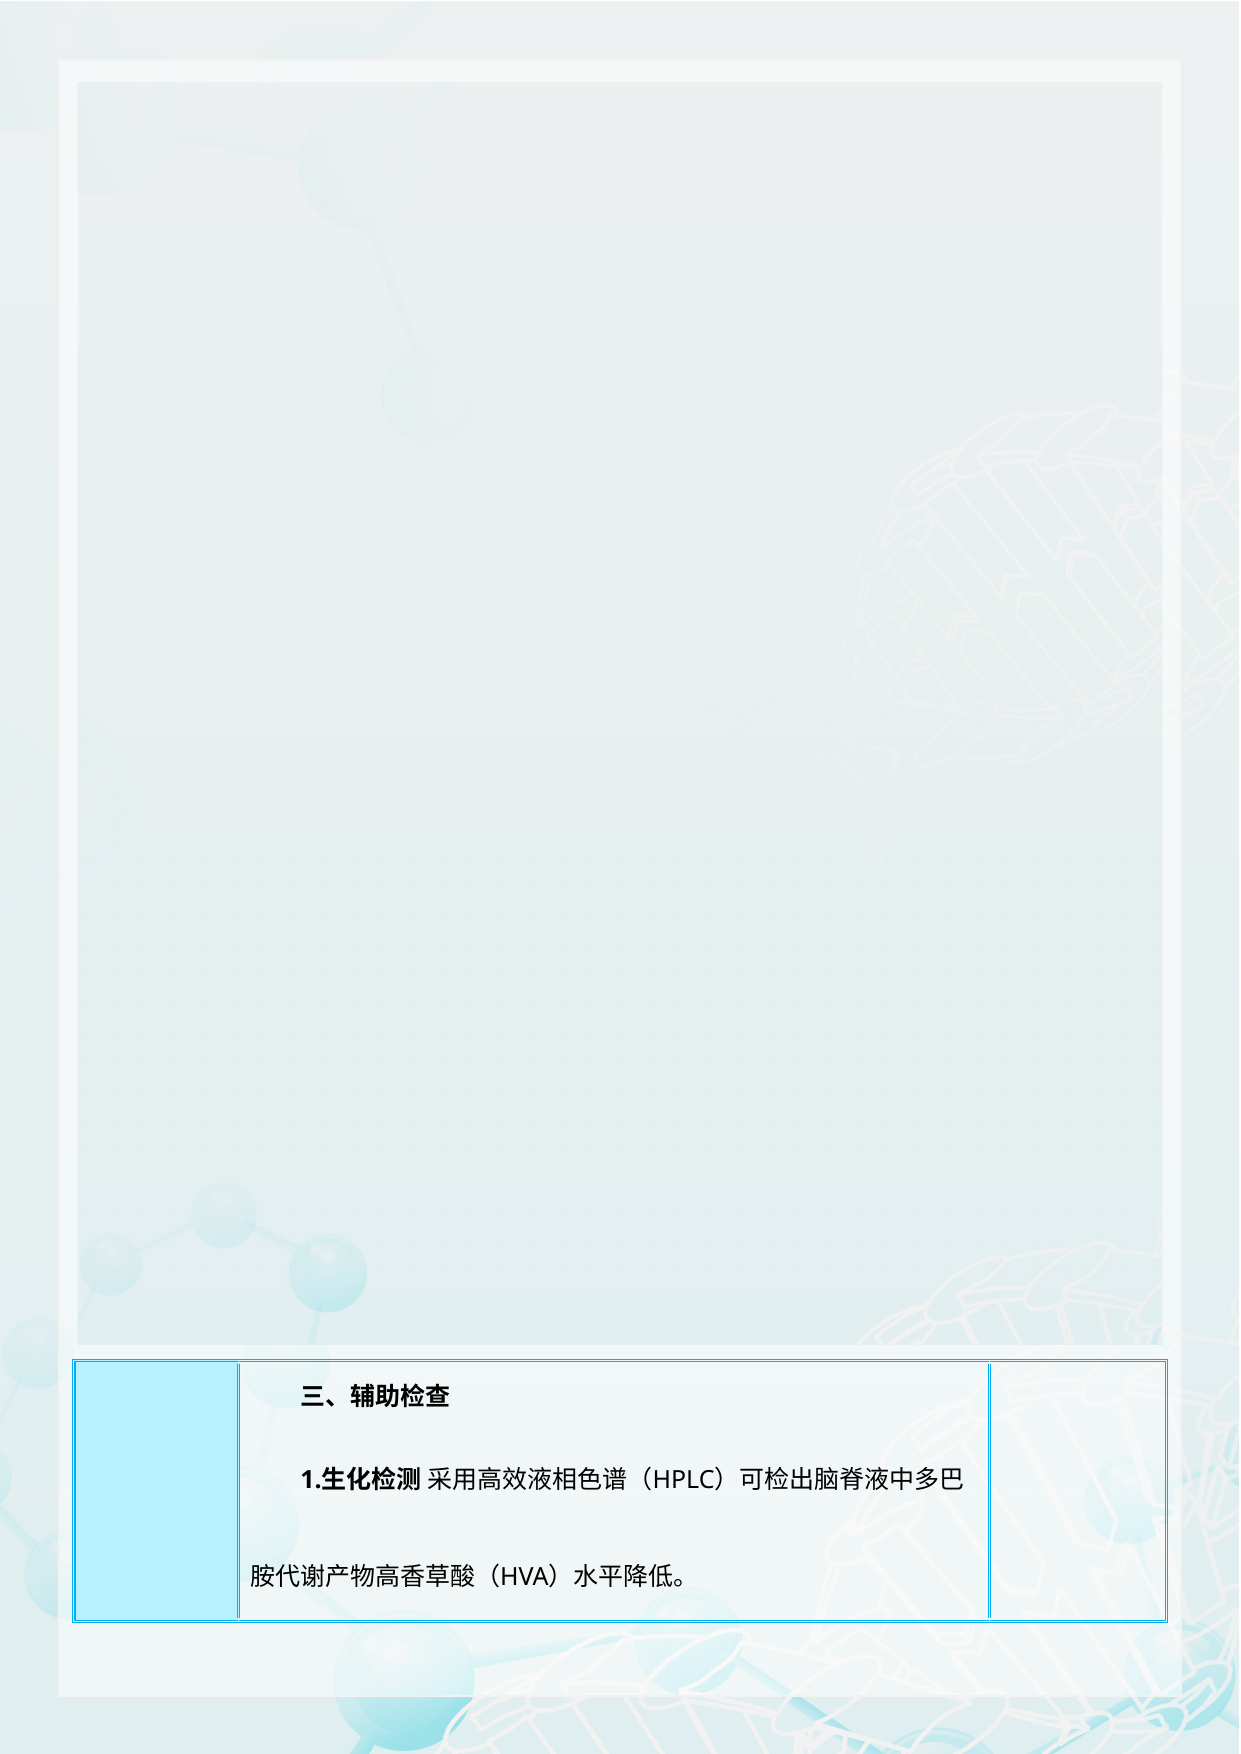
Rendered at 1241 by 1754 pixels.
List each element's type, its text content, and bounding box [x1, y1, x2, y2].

picture [0, 1, 1240, 1754]
table_cell 知识讲解（45min） [76, 1360, 239, 1620]
table_cell 通过教师讲解，了解帕金森病的基本理论知识。 [990, 1362, 1165, 1620]
table_cell 【教师】展示帕金森病 一、病因及发病机制 病因未明。遗传及环境因素、老龄化等均可能参与 PD 多 巴胺能神经元的变性死亡过程。其中人口老龄化是 PD 发病的危险因素之一，遗传因素在 PD 发病机制中起着重要的作用。 环境因素与接触农业或工业毒物有关，如除草剂、杀虫剂等可能是本病的发病因素之一。 二、临床表现 帕金森病起病隐袭，进展缓慢。首发症状通常是一侧肢体的震颤或活动笨拙，进而累及对侧肢体。临床上主要表现为静止性震颤、运动迟缓、肌强直和姿势步态障碍。 1. 静止性震颤 多数患者以震颤为首发症状，始于一侧上肢远端，静止时出现或明显，随意运动时减轻或停止，精神紧张时加剧，入睡后消失。手部静止性震颤在行走时加重。典型的表现是频率为 4 ～ 6Hz 的“搓丸样”震颤。 2. 肌强直 患者的肢体、颈部或躯干阻力增加呈故“铅管样强直”。合并有肢体震颤时，可在均匀阻力中出现断续停顿，如转动齿轮，故称“齿轮样强直”。 3. 运动迟缓 运动迟缓指动作变慢，主动运动丧失。面部表情减少，瞬目减少称为面具脸。写字可变慢，字迹变小，称为“小写症”。洗漱、穿衣和其他精细动作可变得笨拙、不灵活。行走的速度变慢，常曳行，手臂摆动幅度会逐渐减少甚至消失，步距变小。 4. 姿势步态障碍 中晚期出现姿势反射消失，平衡失调，易跌倒。姿势反射可通过后拉试验来检测。检查者站在患者的背后，嘱患者做好准备后牵拉其双肩。正常人能在后退一步之内恢复正常直立。而姿势反射消失的患者往往要后退三步以上或是需要人搀扶才能直立。PD 患者行走时常常会越走越快，不易止步，称为慌张步态。 5. 其他表现 以自主神经功能障碍较普遍，如汗液、唾液及皮脂分泌过多，顽固性便秘，直立性低血压等。 三、辅助检查 1.生化检测 采用高效液相色谱（HPLC）可检出脑脊液中多巴胺代谢产物高香草酸（HVA）水平降低。 2.基因检测 采用DNA印迹技术、聚合酶链反应技术（PCR）、DNA序列分析等可发现帕金森病易感基因。 3.功能影像学检测 采用正电子发射计算机断层扫描（PET）、单光子发射计算机断层扫描（SPECT）进行脑功能显像检测。功能影像学检测对PD的早期诊断及监测病情进展有一定价值。 4. 颅脑 CT、MRI 缺乏特征性改变，可显示脑沟增宽、脑室扩大。 四、诊断 帕金森病的诊断主要依靠病史、临床症状及体征。根据隐袭起病、逐渐进展的特点，单侧受累进而发展至对侧，表现为静止性震颤和行动迟缓，排除非典型帕金森病样症状即可作出临床诊断。对左旋多巴制剂治疗有效则更加支持诊断。 五、治疗 治疗原则：提高脑内多巴胺的含量及其作用，降低乙酰胆碱的活力，恢复纹状体内多巴胺与乙酰胆碱递质系统平衡。治疗目的是为了改善或缓解症状，提高生活质量。治疗措施：早期鼓励患者进行适度活动和体育锻炼，无须药物治疗；若疾病影响患者的日常生活和工作能力时，适当的药物治疗可不同程度地减轻症状，减少并发症而延长生命。 药物治疗选择应用抗胆碱能药、多巴胺能药、多巴胺能受体激动剂等。左旋多巴是目前治疗 PD 的最有效的药物。常用复方左旋多巴，主要有美多芭和帕金宁。部分患者可采用手术治疗。 【学生】思考、讨论。 [239, 1360, 990, 1620]
